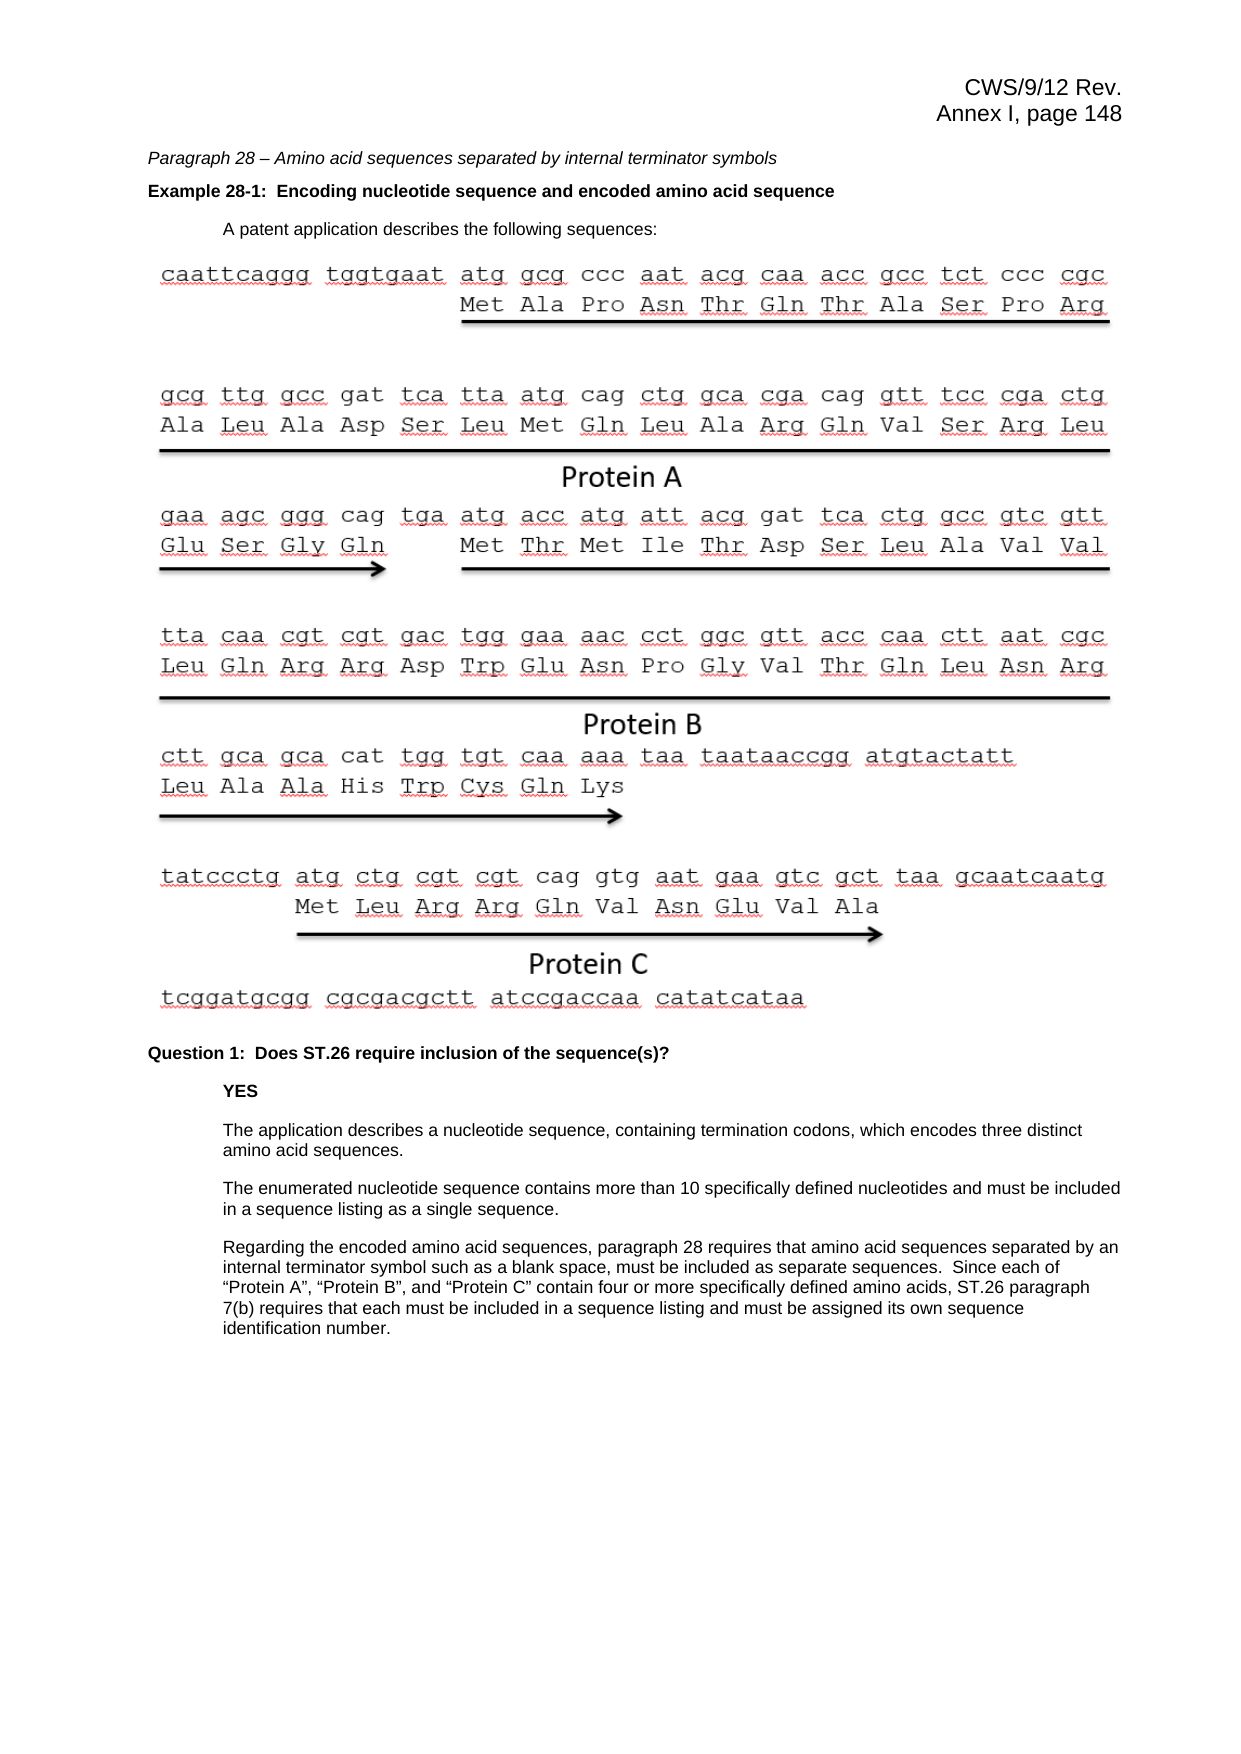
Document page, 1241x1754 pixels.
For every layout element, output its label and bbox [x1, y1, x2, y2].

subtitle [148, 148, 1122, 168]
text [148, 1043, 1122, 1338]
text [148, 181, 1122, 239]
picture [147, 256, 1123, 1026]
